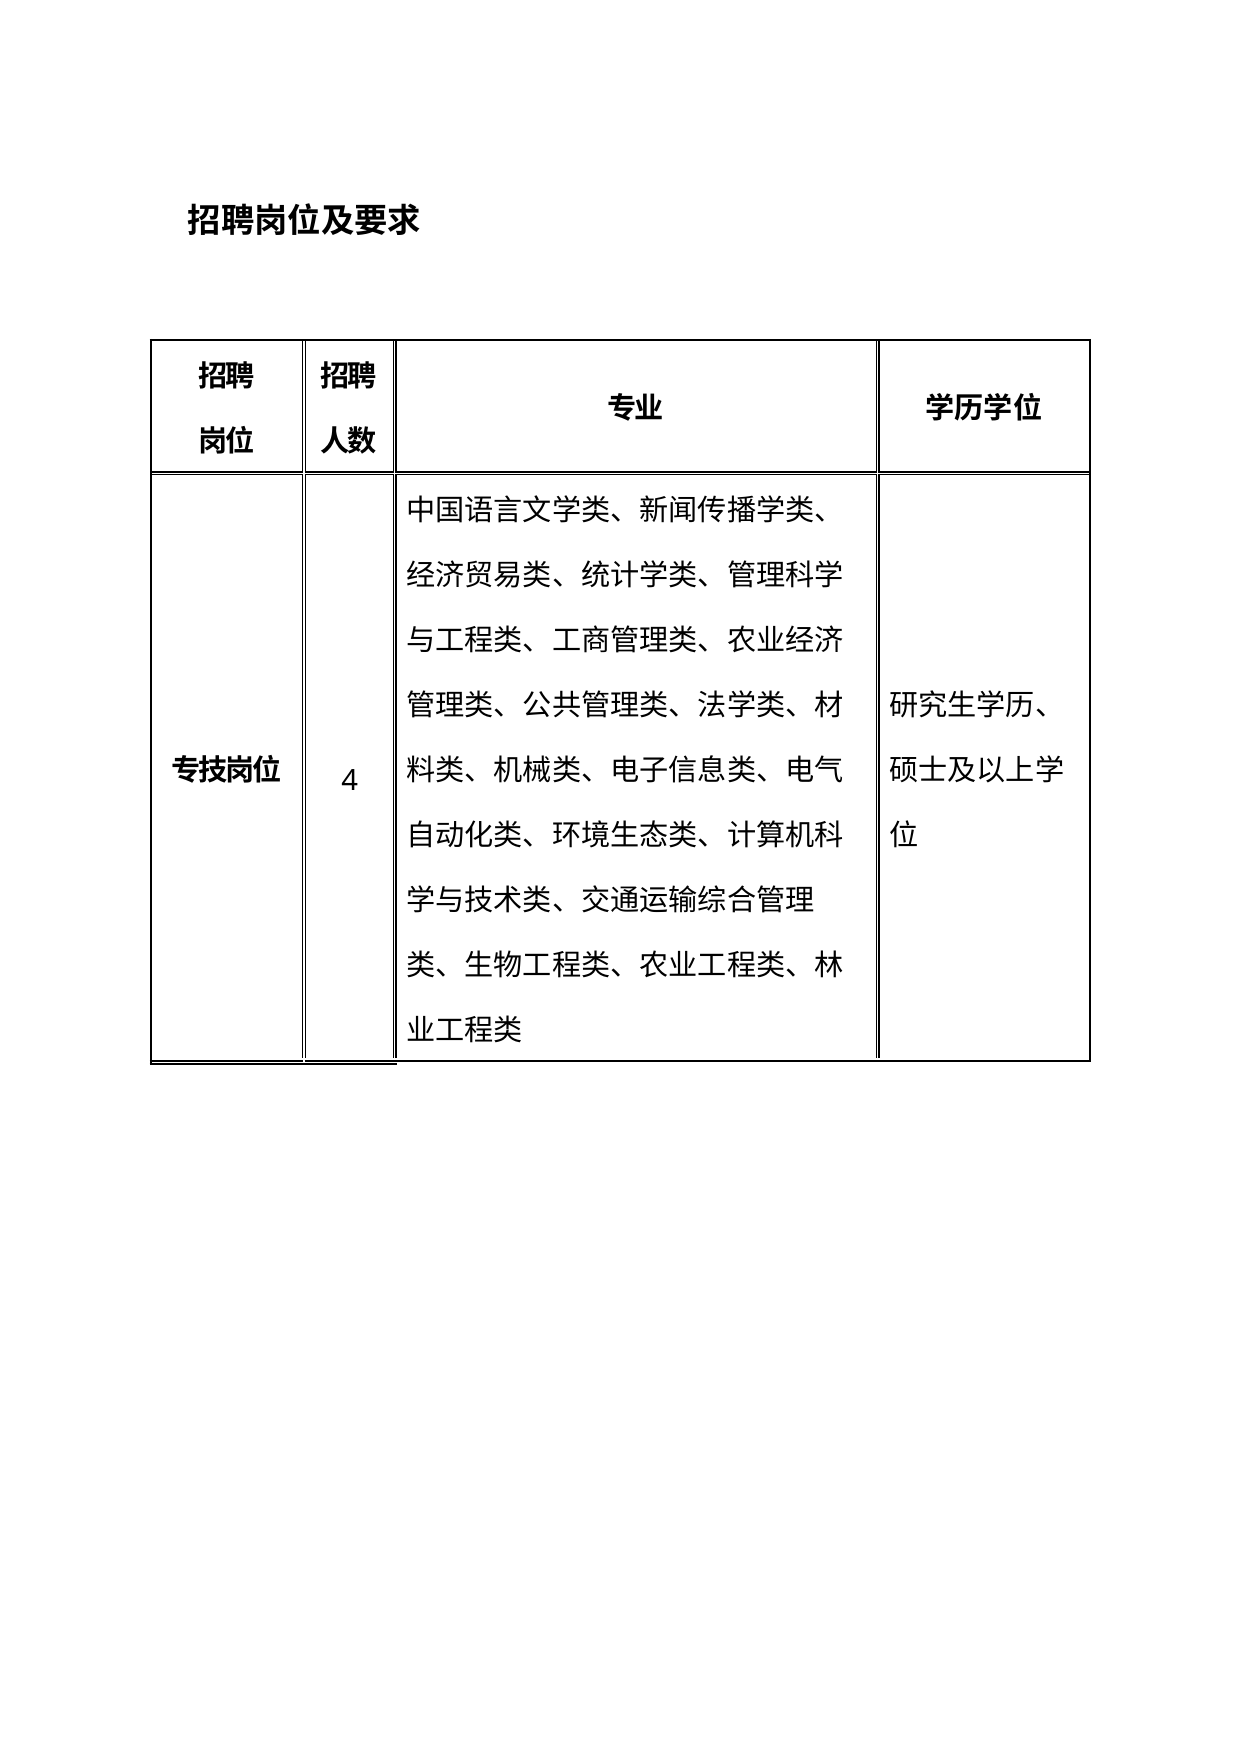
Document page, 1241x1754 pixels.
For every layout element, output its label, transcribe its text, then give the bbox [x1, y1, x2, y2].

table_header 招聘 人数 [306, 341, 393, 471]
table_cell 4 [304, 471, 395, 1060]
table_header 专业 [397, 341, 876, 471]
table_header 学历学位 [880, 341, 1089, 471]
table_header 招聘 岗位 [152, 341, 302, 471]
table_cell 中国语言文学类、新闻传播学类、经济贸易类、统计学类、管理科学与工程类、工商管理类、农业经济管理类、公共管理类、法学类、材料类、机械类、电子信息类、电气自动化类、环境生态类、计算机科学与技术类、交通运输综合管理类、生物工程类、农业工程类、林业工程类 [395, 471, 878, 1060]
table_cell 专技岗位 [152, 471, 304, 1060]
text 招聘岗位及要求 [187, 185, 1053, 250]
table_cell 研究生学历、硕士及以上学位 [878, 475, 1089, 1060]
